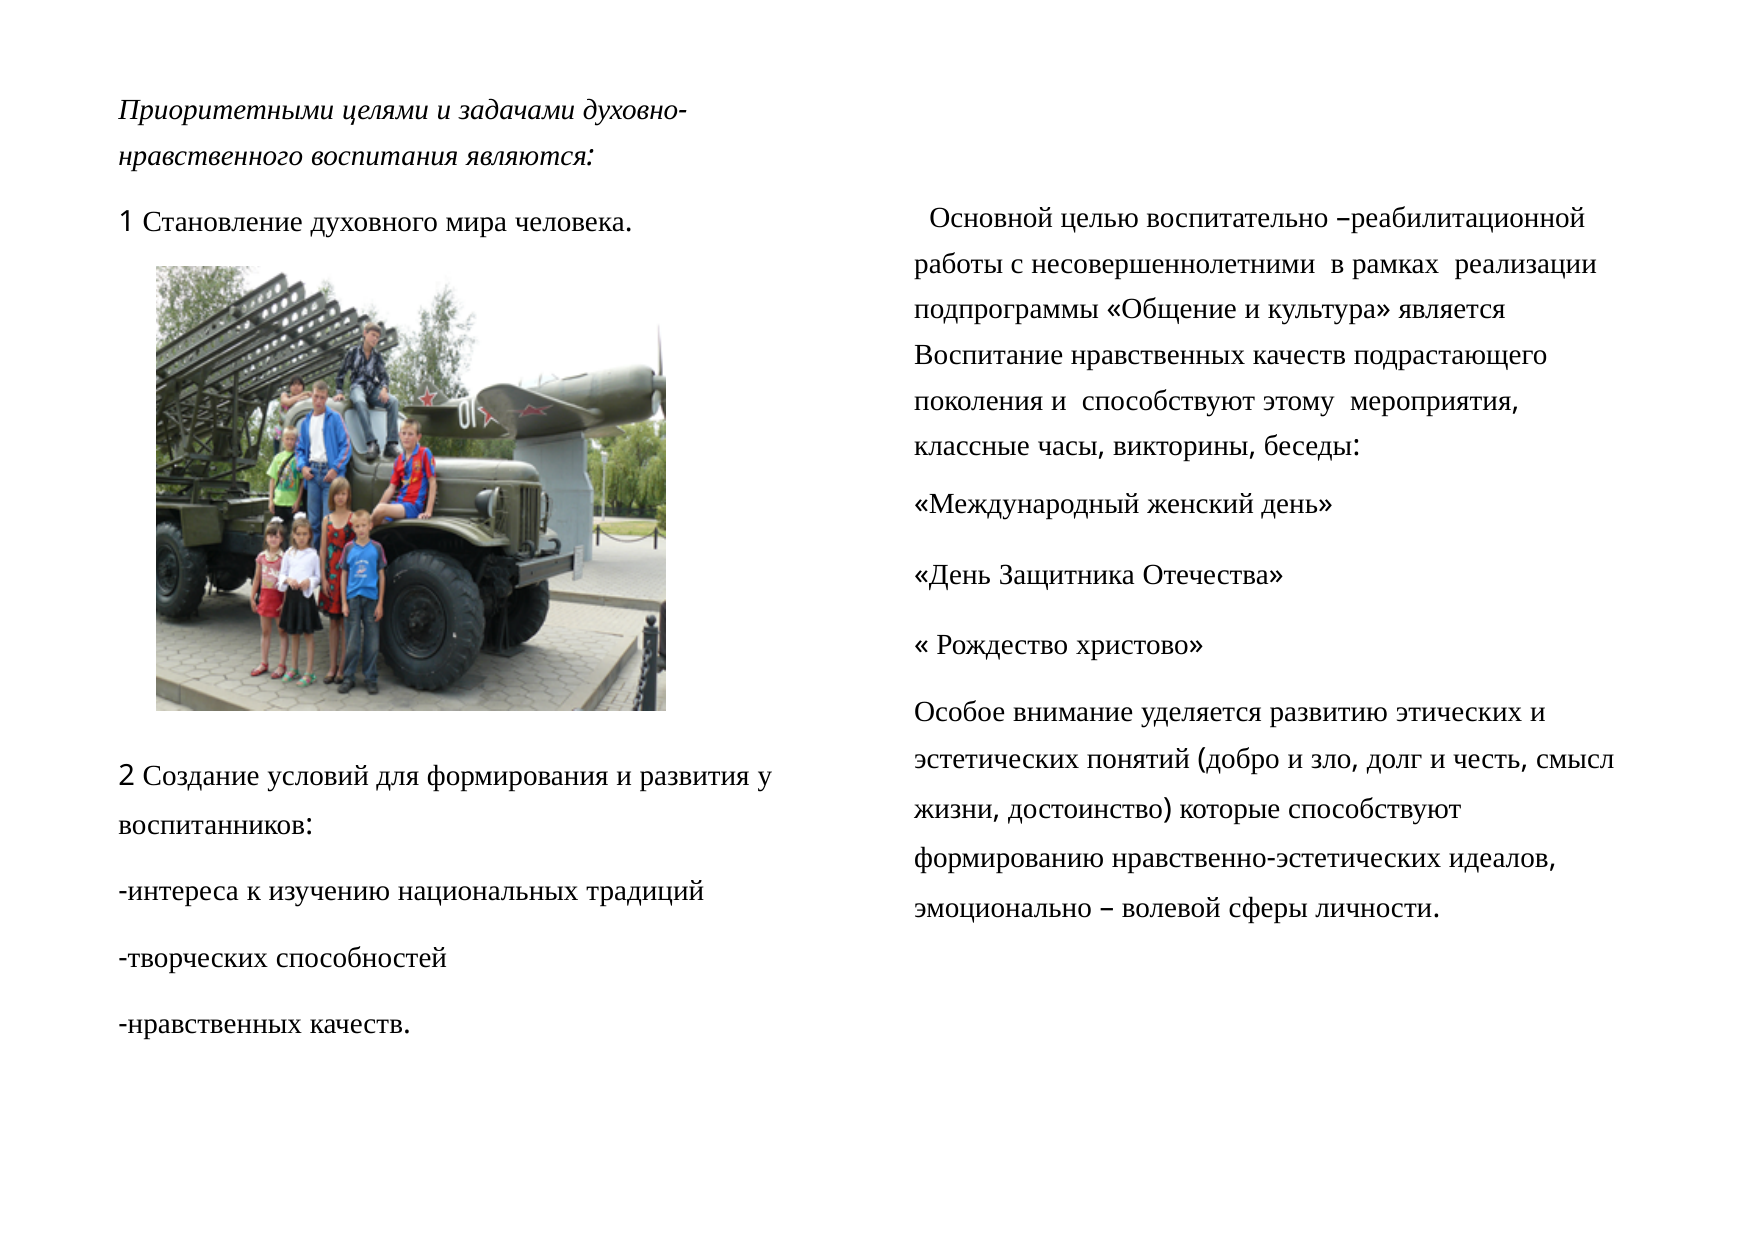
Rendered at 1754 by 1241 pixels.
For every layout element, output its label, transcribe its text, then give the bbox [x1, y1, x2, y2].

text « Рождество христово» [914, 623, 1636, 663]
text Особое внимание уделяется развитию этических и эстетических понятий (добро и зло, долг и честь, смысл жизни, достоинство) которые способствуют формированию нравственно-эстетических идеалов, эмоционально – волевой сферы личности. [914, 694, 1636, 926]
text -интереса к изучению национальных традиций [118, 870, 840, 909]
text Основной целью воспитательно –реабилитационной работы с несовершеннолетними в рамках реализации подпрограммы «Общение и культура» является Воспитание нравственных качеств подрастающего поколения и способствуют этому мероприятия, классные часы, викторины, беседы: [914, 196, 1636, 464]
text 1 Становление духовного мира человека. [118, 201, 840, 240]
text Приоритетными целями и задачами духовно-нравственного воспитания являются: [118, 88, 840, 174]
text -нравственных качеств. [118, 1002, 840, 1042]
text 2 Создание условий для формирования и развития у воспитанников: [118, 754, 840, 843]
text «Международный женский день» [914, 483, 1636, 522]
picture [156, 266, 666, 711]
text -творческих способностей [118, 936, 840, 976]
text «День Защитника Отечества» [914, 553, 1636, 593]
